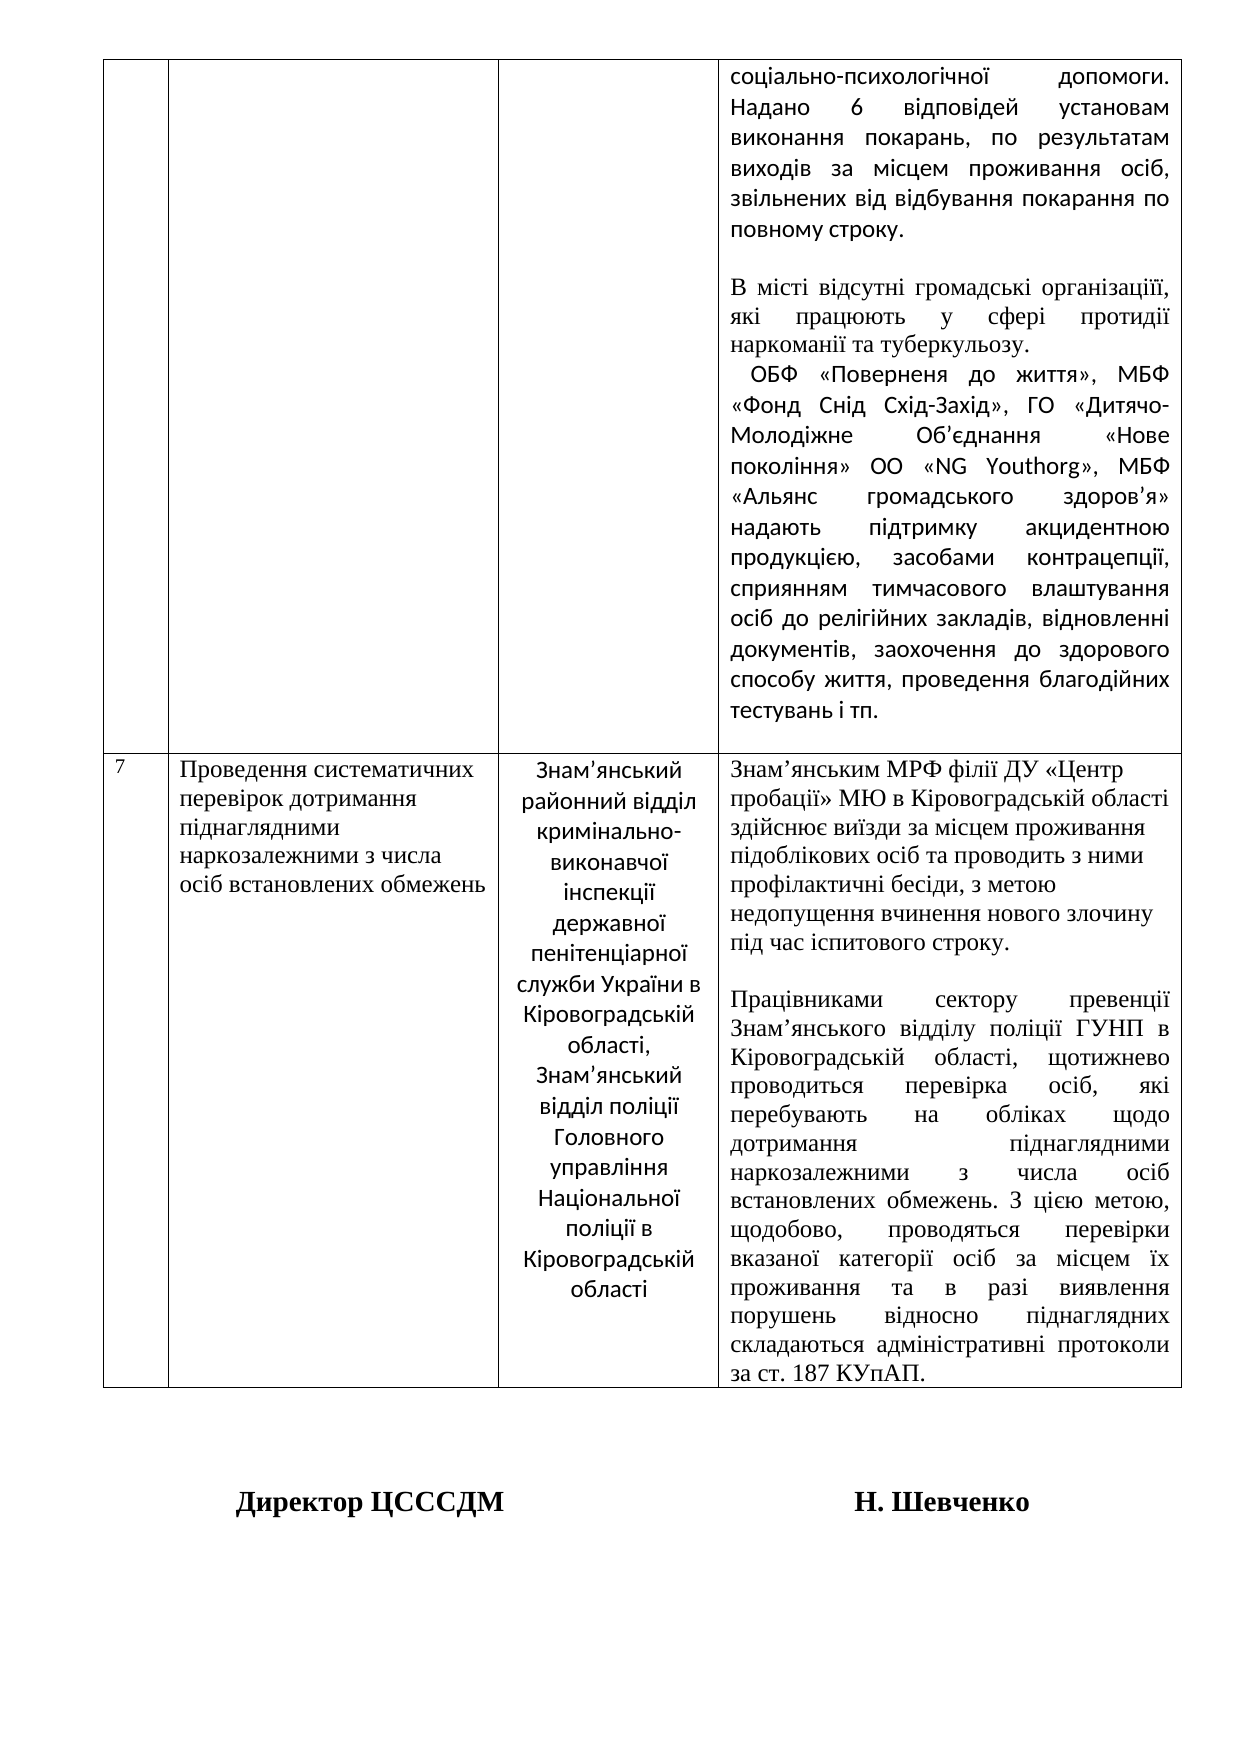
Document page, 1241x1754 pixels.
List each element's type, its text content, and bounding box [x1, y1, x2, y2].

table_cell Знам’янський районний відділ кримінально-виконавчої інспекції державної пенітенціарної служби України в Кіровоградській області, Знам’янський відділ поліції Головного управління Національної поліції в Кіровоградській області [499, 754, 718, 1387]
table_cell 6 [104, 60, 168, 753]
table_cell Проведення систематичних перевірок дотримання піднаглядними наркозалежними з числа осіб встановлених обмежень [169, 754, 498, 1387]
table_cell Знам’янським МРФ філії ДУ «Центр пробації» МЮ в Кіровоградській області здійснює виїзди за місцем проживання підоблікових осіб та проводить з ними профілактичні бесіди, з метою недопущення вчинення нового злочину під час іспитового строку. Працівниками сектору превенції Знам’янського відділу поліції ГУНП в Кіровоградській області, щотижнево проводиться перевірка осіб, які перебувають на обліках щодо дотримання піднаглядними наркозалежними з числа осіб встановлених обмежень. З цією метою, щодобово, проводяться перевірки вказаної категорії осіб за місцем їх проживання та в разі виявлення порушень відносно піднаглядних складаються адміністративні протоколи за ст. 187 КУпАП. [719, 754, 1181, 1387]
text Директор ЦСССДМ Н. Шевченко [177, 1484, 1152, 1517]
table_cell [169, 60, 498, 753]
table_cell 7 [104, 754, 168, 1387]
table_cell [719, 60, 1181, 753]
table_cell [499, 60, 718, 753]
